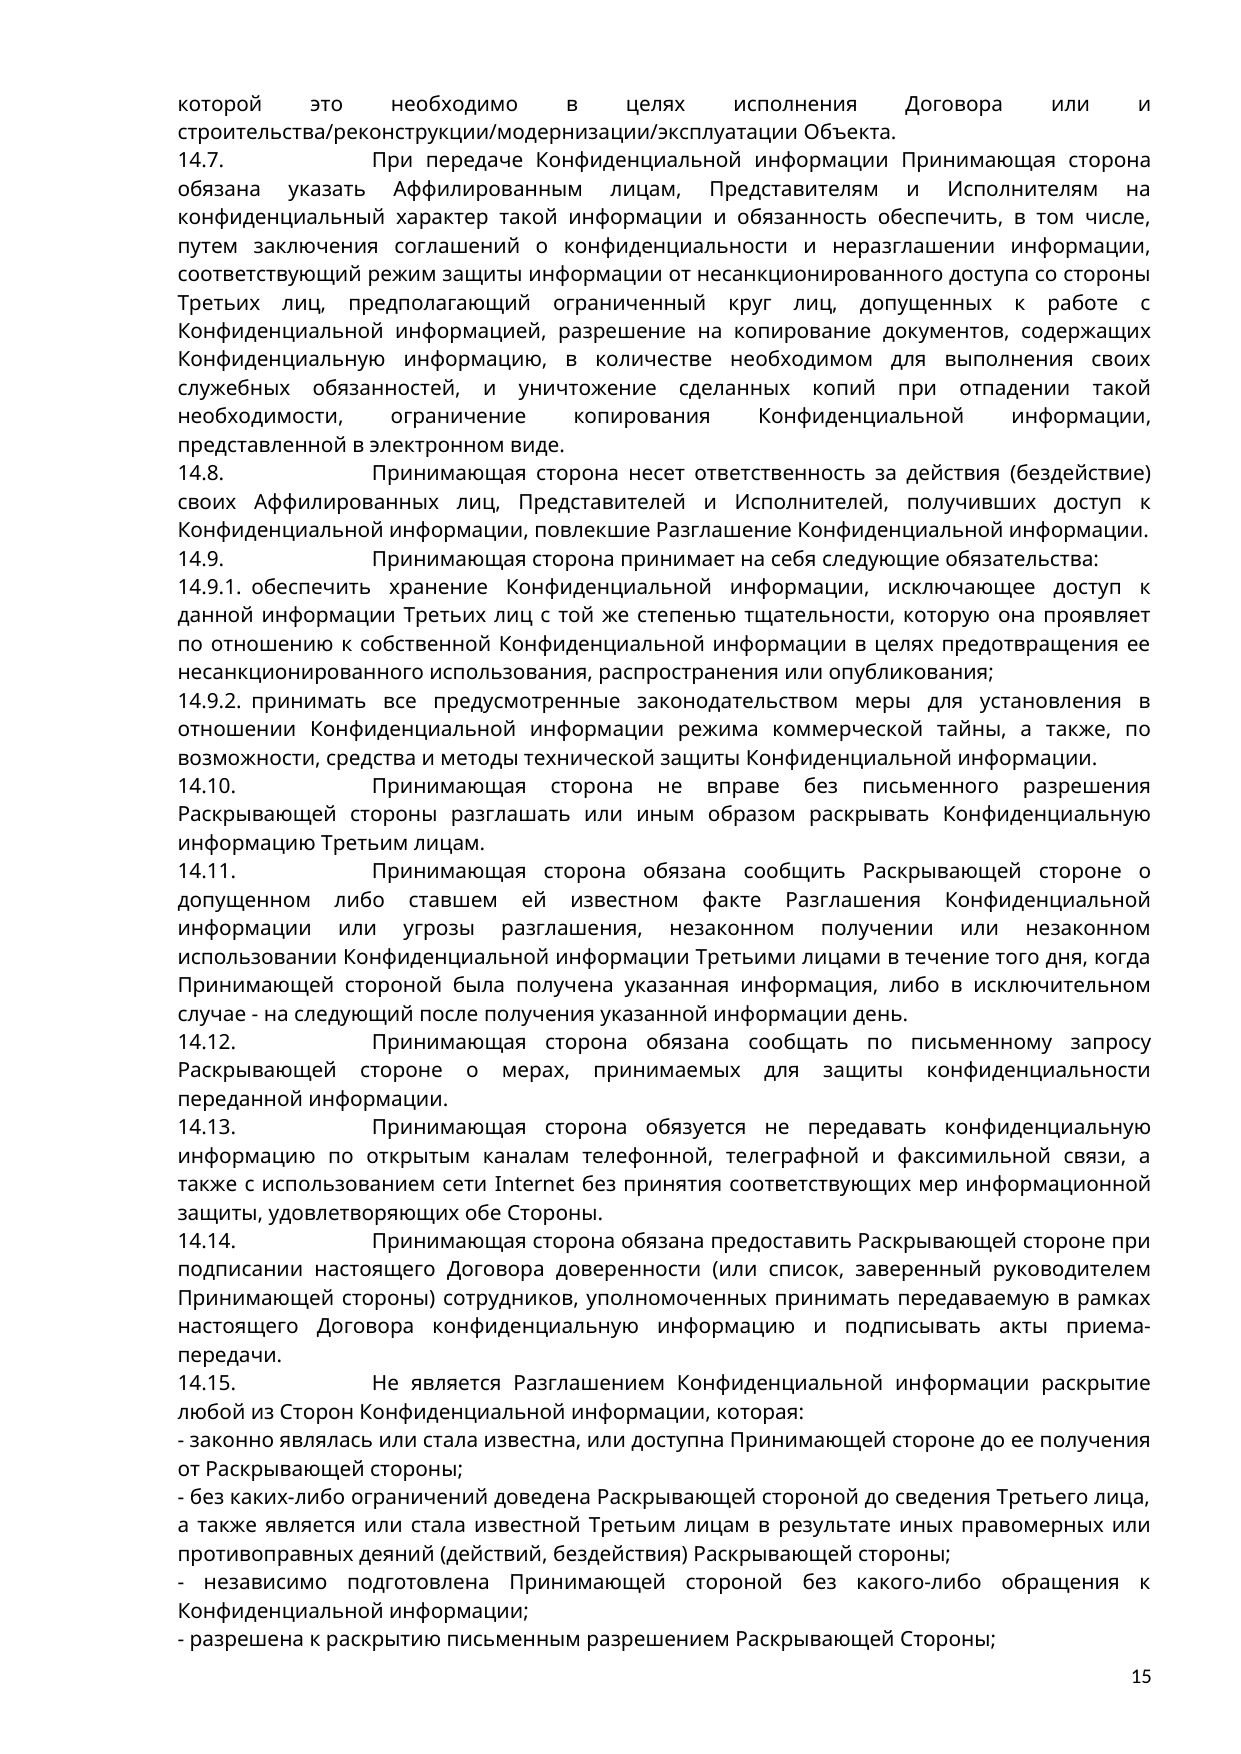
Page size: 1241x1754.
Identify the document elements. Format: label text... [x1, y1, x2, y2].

list Принимающая сторона принимает на себя следующие обязательства: [177, 544, 1152, 572]
text - без каких-либо ограничений доведена Раскрывающей стороной до сведения Третьего лица, а также является или стала известной Третьим лицам в результате иных правомерных или противоправных деяний (действий, бездействия) Раскрывающей стороны; [177, 1482, 1152, 1567]
text - разрешена к раскрытию письменным разрешением Раскрывающей Стороны; [177, 1624, 1152, 1653]
list Принимающая сторона обязуется не передавать конфиденциальную информацию по открытым каналам телефонной, телеграфной и факсимильной связи, а также с использованием сети Internet без принятия соответствующих мер информационной защиты, удовлетворяющих обе Стороны. [177, 1112, 1152, 1226]
text - законно являлась или стала известна, или доступна Принимающей стороне до ее получения от Раскрывающей стороны; [177, 1425, 1152, 1482]
list Принимающая сторона несет ответственность за действия (бездействие) своих Аффилированных лиц, Представителей и Исполнителей, получивших доступ к Конфиденциальной информации, повлекшие Разглашение Конфиденциальной информации. [177, 458, 1152, 544]
list Не является Разглашением Конфиденциальной информации раскрытие любой из Сторон Конфиденциальной информации, которая: [177, 1368, 1152, 1425]
list Принимающая сторона обязана сообщить Раскрывающей стороне о допущенном либо ставшем ей известном факте Разглашения Конфиденциальной информации или угрозы разглашения, незаконном получении или незаконном использовании Конфиденциальной информации Третьими лицами в течение того дня, когда Принимающей стороной была получена указанная информация, либо в исключительном случае - на следующий после получения указанной информации день. [177, 856, 1152, 1027]
list Принимающая сторона обязана предоставить Раскрывающей стороне при подписании настоящего Договора доверенности (или список, заверенный руководителем Принимающей стороны) сотрудников, уполномоченных принимать передаваемую в рамках настоящего Договора конфиденциальную информацию и подписывать акты приема-передачи. [177, 1226, 1152, 1368]
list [177, 89, 1152, 146]
list Принимающая сторона не вправе без письменного разрешения Раскрывающей стороны разглашать или иным образом раскрывать Конфиденциальную информацию Третьим лицам. [177, 771, 1152, 856]
list Принимающая сторона обязана сообщать по письменному запросу Раскрывающей стороне о мерах, принимаемых для защиты конфиденциальности переданной информации. [177, 1027, 1152, 1112]
list обеспечить хранение Конфиденциальной информации, исключающее доступ к данной информации Третьих лиц с той же степенью тщательности, которую она проявляет по отношению к собственной Конфиденциальной информации в целях предотвращения ее несанкционированного использования, распространения или опубликования; [177, 572, 1152, 686]
list принимать все предусмотренные законодательством меры для установления в отношении Конфиденциальной информации режима коммерческой тайны, а также, по возможности, средства и методы технической защиты Конфиденциальной информации. [177, 686, 1152, 771]
text - независимо подготовлена Принимающей стороной без какого-либо обращения к Конфиденциальной информации; [177, 1567, 1152, 1624]
list При передаче Конфиденциальной информации Принимающая сторона обязана указать Аффилированным лицам, Представителям и Исполнителям на конфиденциальный характер такой информации и обязанность обеспечить, в том числе, путем заключения соглашений о конфиденциальности и неразглашении информации, соответствующий режим защиты информации от несанкционированного доступа со стороны Третьих лиц, предполагающий ограниченный круг лиц, допущенных к работе с Конфиденциальной информацией, разрешение на копирование документов, содержащих Конфиденциальную информацию, в количестве необходимом для выполнения своих служебных обязанностей, и уничтожение сделанных копий при отпадении такой необходимости, ограничение копирования Конфиденциальной информации, представленной в электронном виде. [177, 146, 1152, 458]
